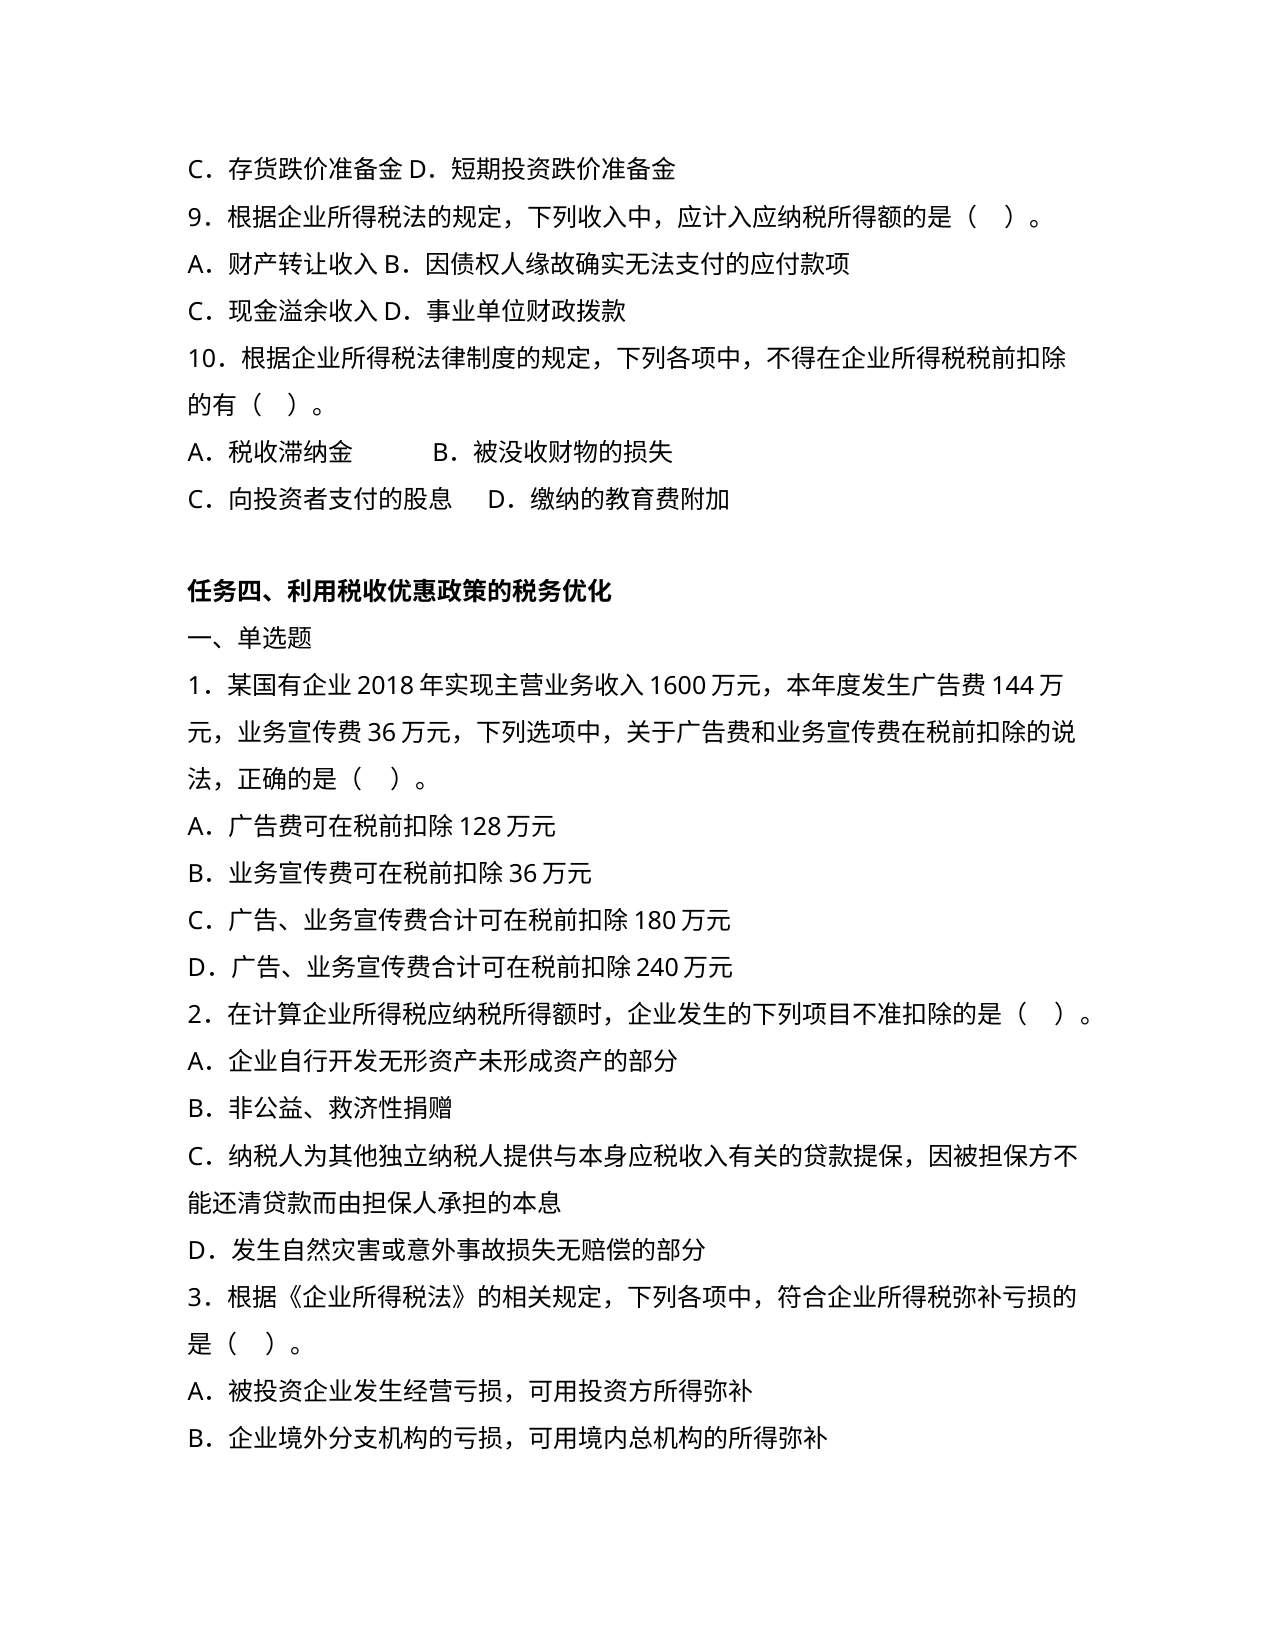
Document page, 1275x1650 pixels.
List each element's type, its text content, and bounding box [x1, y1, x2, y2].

text A．被投资企业发生经营亏损，可用投资方所得弥补 [187, 1371, 1087, 1408]
text B．非公益、救济性捐赠 [187, 1089, 1087, 1125]
text 一、单选题 [187, 618, 1087, 654]
text A．税收滞纳金 B．被没收财物的损失 [187, 432, 1087, 469]
text B．企业境外分支机构的亏损，可用境内总机构的所得弥补 [187, 1418, 1087, 1455]
text C．向投资者支付的股息 D．缴纳的教育费附加 [187, 479, 1087, 516]
text 任务四、利用税收优惠政策的税务优化 [187, 571, 1087, 607]
text 9．根据企业所得税法的规定，下列收入中，应计入应纳税所得额的是（ ）。 [187, 197, 1087, 233]
text A．财产转让收入B．因债权人缘故确实无法支付的应付款项 [187, 244, 1087, 280]
text 1．某国有企业2018年实现主营业务收入1600万元，本年度发生广告费144万元，业务宣传费36万元，下列选项中，关于广告费和业务宣传费在税前扣除的说法，正确的是（ ）。 [187, 665, 1087, 796]
text C．广告、业务宣传费合计可在税前扣除180万元 [187, 901, 1087, 937]
text 10．根据企业所得税法律制度的规定，下列各项中，不得在企业所得税税前扣除的有（ ）。 [187, 338, 1087, 422]
text C．存货跌价准备金D．短期投资跌价准备金 [187, 150, 1087, 186]
text A．广告费可在税前扣除128万元 [187, 806, 1087, 843]
text C．纳税人为其他独立纳税人提供与本身应税收入有关的贷款提保，因被担保方不能还清贷款而由担保人承担的本息 [187, 1136, 1087, 1219]
text A．企业自行开发无形资产未形成资产的部分 [187, 1042, 1087, 1078]
text D．发生自然灾害或意外事故损失无赔偿的部分 [187, 1230, 1087, 1266]
text B．业务宣传费可在税前扣除36万元 [187, 853, 1087, 890]
text 3．根据《企业所得税法》的相关规定，下列各项中，符合企业所得税弥补亏损的是（ ）。 [187, 1277, 1087, 1361]
text D．广告、业务宣传费合计可在税前扣除240万元 [187, 948, 1087, 984]
text 2．在计算企业所得税应纳税所得额时，企业发生的下列项目不准扣除的是（ ）。 [187, 995, 1087, 1031]
text C．现金溢余收入D．事业单位财政拨款 [187, 291, 1087, 327]
